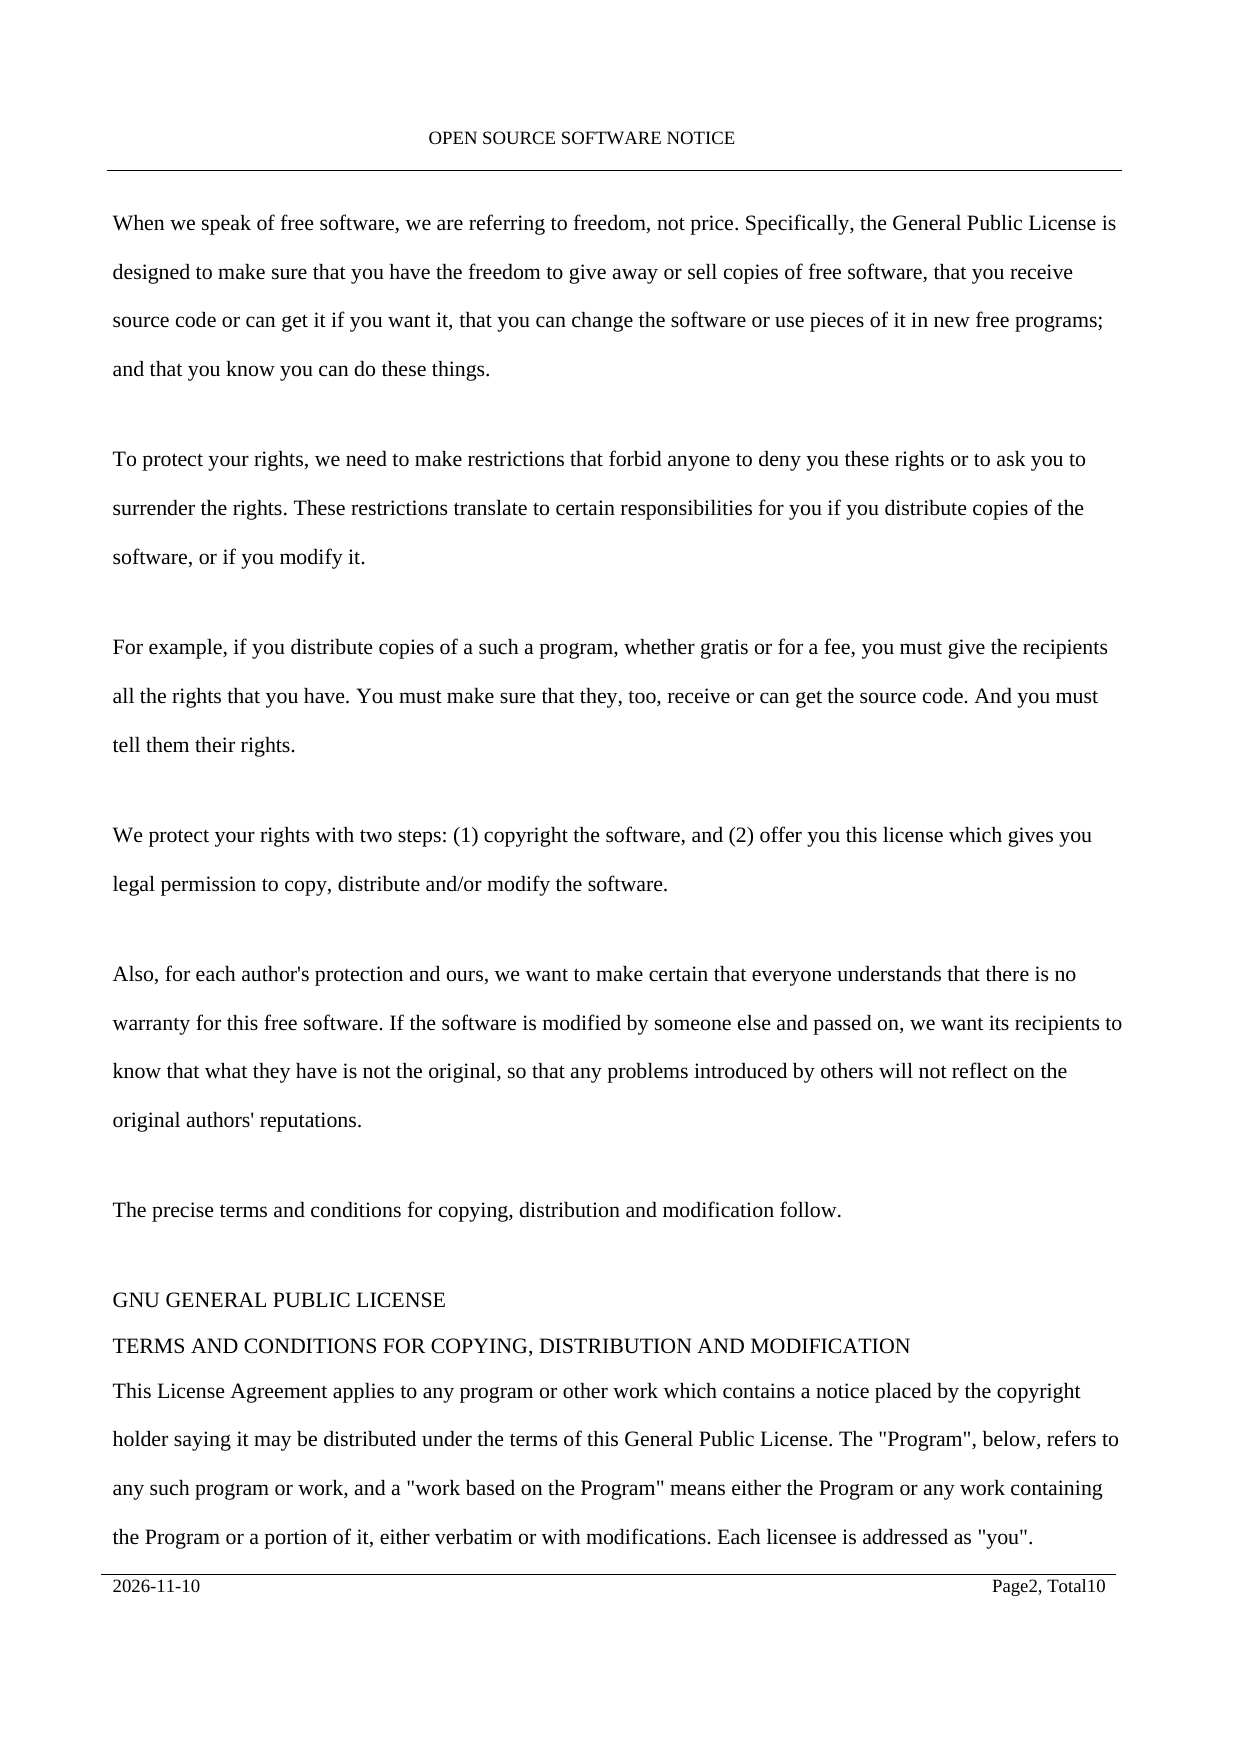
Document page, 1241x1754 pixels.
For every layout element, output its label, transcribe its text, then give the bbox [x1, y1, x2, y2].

text We protect your rights with two steps: (1) copyright the software, and (2) offer you this license which gives you legal permission to copy, distribute and/or modify the software. [112, 818, 1128, 899]
text The precise terms and conditions for copying, distribution and modification follow. [112, 1194, 1128, 1226]
text TERMS AND CONDITIONS FOR COPYING, DISTRIBUTION AND MODIFICATION [112, 1329, 1128, 1361]
text To protect your rights, we need to make restrictions that forbid anyone to deny you these rights or to ask you to surrender the rights. These restrictions translate to certain responsibilities for you if you distribute copies of the software, or if you modify it. [112, 443, 1128, 573]
text Also, for each author's protection and ours, we want to make certain that everyone understands that there is no warranty for this free software. If the software is modified by someone else and passed on, we want its recipients to know that what they have is not the original, so that any problems introduced by others will not reflect on the original authors' reputations. [112, 957, 1128, 1136]
text When we speak of free software, we are referring to freedom, not price. Specifically, the General Public License is designed to make sure that you have the freedom to give away or sell copies of free software, that you receive source code or can get it if you want it, that you can change the software or use pieces of it in new free programs; and that you know you can do these things. [112, 206, 1128, 385]
text This License Agreement applies to any program or other work which contains a notice placed by the copyright holder saying it may be distributed under the terms of this General Public License. The "Program", below, refers to any such program or work, and a "work based on the Program" means either the Program or any work containing the Program or a portion of it, either verbatim or with modifications. Each licensee is addressed as "you". [112, 1374, 1128, 1553]
text For example, if you distribute copies of a such a program, whether gratis or for a fee, you must give the recipients all the rights that you have. You must make sure that they, too, receive or can get the source code. And you must tell them their rights. [112, 631, 1128, 761]
text GNU GENERAL PUBLIC LICENSE [112, 1284, 1128, 1316]
